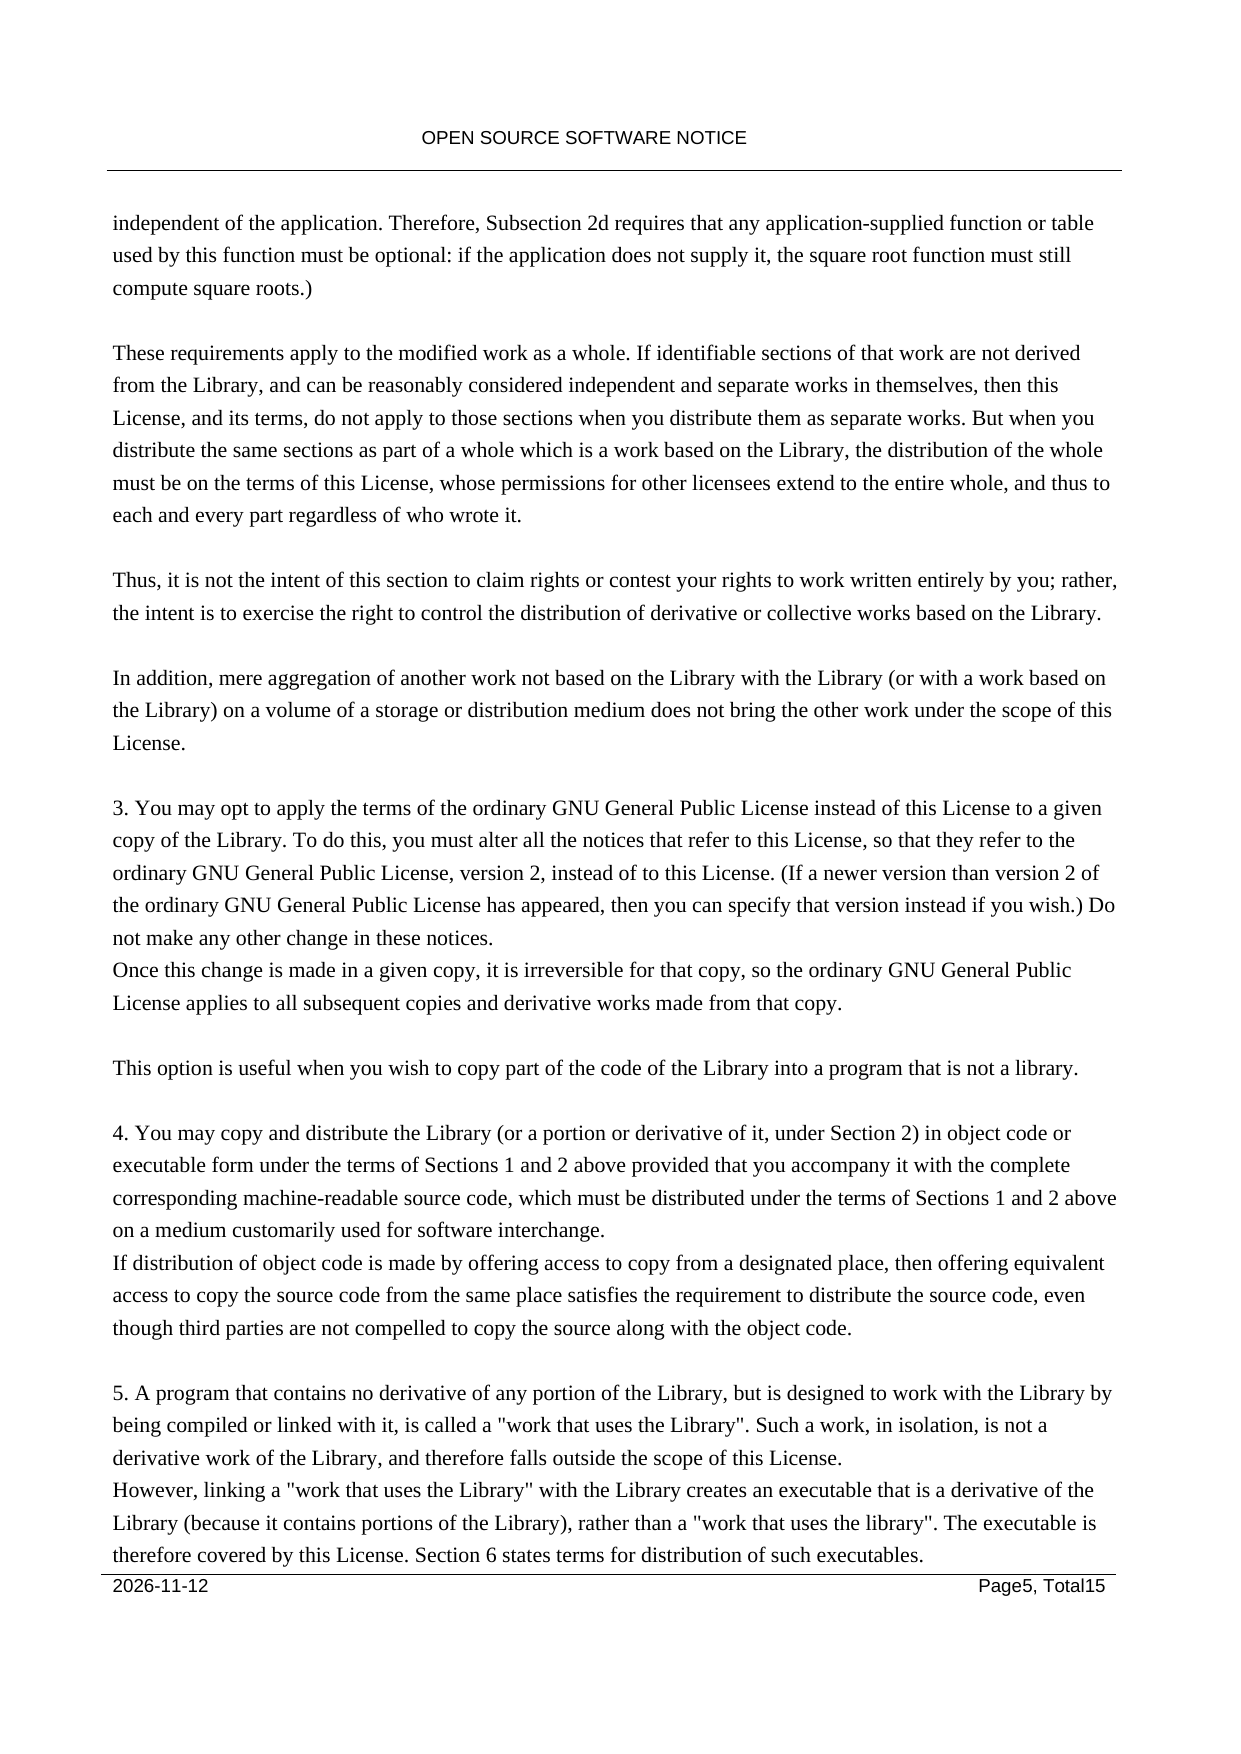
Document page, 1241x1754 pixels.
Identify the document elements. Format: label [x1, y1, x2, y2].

text [112, 206, 1128, 1571]
